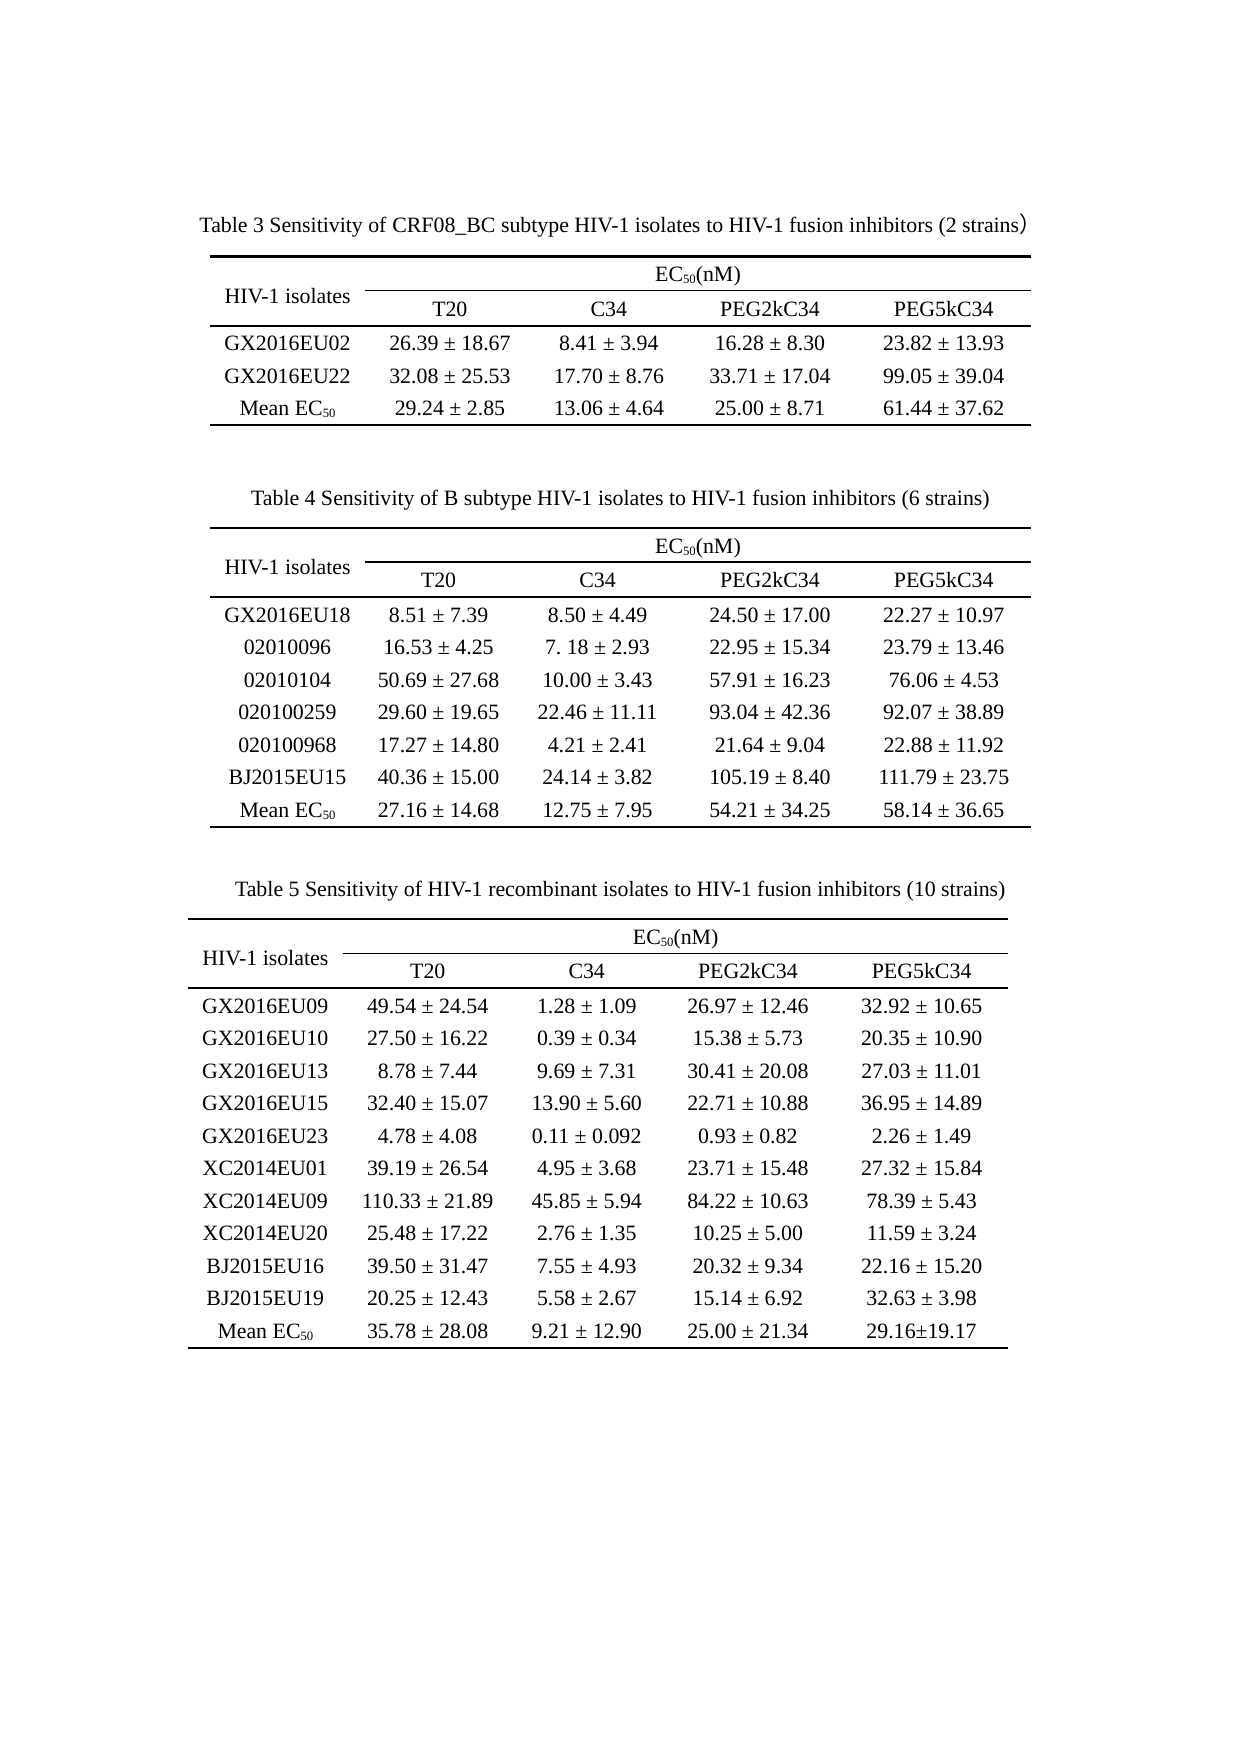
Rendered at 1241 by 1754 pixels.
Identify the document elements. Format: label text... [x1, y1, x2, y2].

table_cell 35.78 ± 28.08 [343, 1314, 512, 1347]
table_cell 32.08 ± 25.53 [365, 359, 534, 392]
text Table 3 Sensitivity of CRF08_BC subtype HIV-1 isolates to HIV-1 fusion inhibitors (2 strains） [187, 207, 1053, 239]
table_cell GX2016EU18 [210, 598, 365, 631]
table_cell 61.44 ± 37.62 [857, 392, 1031, 424]
table_cell BJ2015EU19 [188, 1282, 343, 1314]
table_cell 020100259 [210, 696, 365, 728]
table_cell 111.79 ± 23.75 [857, 761, 1031, 793]
table_cell 23.82 ± 13.93 [857, 327, 1031, 359]
table_header EC50(nM) [365, 258, 1031, 290]
table_cell 76.06 ± 4.53 [857, 663, 1031, 696]
table_cell 10.25 ± 5.00 [661, 1217, 834, 1249]
table_cell 32.63 ± 3.98 [835, 1282, 1008, 1314]
table_cell 32.40 ± 15.07 [343, 1087, 512, 1119]
table_cell C34 [535, 291, 683, 324]
table_cell 20.25 ± 12.43 [343, 1282, 512, 1314]
table_cell 24.14 ± 3.82 [512, 761, 683, 793]
table_cell 84.22 ± 10.63 [661, 1184, 834, 1217]
table_cell Mean EC50 [188, 1314, 343, 1347]
table_cell 7. 18 ± 2.93 [512, 631, 683, 663]
table_cell 9.69 ± 7.31 [512, 1054, 661, 1087]
table_cell 21.64 ± 9.04 [683, 728, 857, 761]
table_cell 02010104 [210, 663, 365, 696]
table_cell 27.32 ± 15.84 [835, 1152, 1008, 1184]
table_cell 23.79 ± 13.46 [857, 631, 1031, 663]
table_cell 7.55 ± 4.93 [512, 1249, 661, 1282]
table_header HIV-1 isolates [188, 920, 343, 987]
table_cell 2.26 ± 1.49 [835, 1119, 1008, 1152]
table_cell 57.91 ± 16.23 [683, 663, 857, 696]
table_cell 4.78 ± 4.08 [343, 1119, 512, 1152]
table_cell 0.93 ± 0.82 [661, 1119, 834, 1152]
table_cell 11.59 ± 3.24 [835, 1217, 1008, 1249]
table_cell 22.16 ± 15.20 [835, 1249, 1008, 1282]
table_cell T20 [365, 291, 534, 324]
table_cell 1.28 ± 1.09 [512, 989, 661, 1022]
table_cell 78.39 ± 5.43 [835, 1184, 1008, 1217]
text Table 4 Sensitivity of B subtype HIV-1 isolates to HIV-1 fusion inhibitors (6 strains) [187, 482, 1053, 514]
table_cell 105.19 ± 8.40 [683, 761, 857, 793]
table_cell 93.04 ± 42.36 [683, 696, 857, 728]
table_cell 27.50 ± 16.22 [343, 1022, 512, 1054]
table_cell GX2016EU13 [188, 1054, 343, 1087]
table_cell 8.51 ± 7.39 [365, 598, 512, 631]
table_cell PEG5kC34 [857, 291, 1031, 324]
table_cell 39.50 ± 31.47 [343, 1249, 512, 1282]
table_cell 33.71 ± 17.04 [683, 359, 857, 392]
table_cell 5.58 ± 2.67 [512, 1282, 661, 1314]
table_cell BJ2015EU16 [188, 1249, 343, 1282]
table_cell 17.70 ± 8.76 [535, 359, 683, 392]
table_cell 17.27 ± 14.80 [365, 728, 512, 761]
table_cell 16.53 ± 4.25 [365, 631, 512, 663]
table_cell 58.14 ± 36.65 [857, 793, 1031, 826]
table_cell PEG2kC34 [683, 291, 857, 324]
table_cell 10.00 ± 3.43 [512, 663, 683, 696]
table_cell 0.11 ± 0.092 [512, 1119, 661, 1152]
table_cell GX2016EU10 [188, 1022, 343, 1054]
table_cell 020100968 [210, 728, 365, 761]
table_cell XC2014EU01 [188, 1152, 343, 1184]
table_cell 27.16 ± 14.68 [365, 793, 512, 826]
table_cell Mean EC50 [210, 793, 365, 826]
table_header HIV-1 isolates [210, 258, 365, 324]
table_cell 22.46 ± 11.11 [512, 696, 683, 728]
table_cell 0.39 ± 0.34 [512, 1022, 661, 1054]
table_cell 50.69 ± 27.68 [365, 663, 512, 696]
table_cell 27.03 ± 11.01 [835, 1054, 1008, 1087]
table_cell GX2016EU22 [210, 359, 365, 392]
table_cell 24.50 ± 17.00 [683, 598, 857, 631]
table_cell 20.35 ± 10.90 [835, 1022, 1008, 1054]
table_cell 25.48 ± 17.22 [343, 1217, 512, 1249]
table_cell Mean EC50 [210, 392, 365, 424]
table_cell 39.19 ± 26.54 [343, 1152, 512, 1184]
table_cell 20.32 ± 9.34 [661, 1249, 834, 1282]
table_cell 8.50 ± 4.49 [512, 598, 683, 631]
table_cell PEG5kC34 [857, 563, 1031, 596]
table_cell 22.88 ± 11.92 [857, 728, 1031, 761]
table_cell GX2016EU02 [210, 327, 365, 359]
table_cell 15.14 ± 6.92 [661, 1282, 834, 1314]
table_cell 4.95 ± 3.68 [512, 1152, 661, 1184]
table_cell 29.24 ± 2.85 [365, 392, 534, 424]
table_cell C34 [512, 563, 683, 596]
table_cell 2.76 ± 1.35 [512, 1217, 661, 1249]
text Table 5 Sensitivity of HIV-1 recombinant isolates to HIV-1 fusion inhibitors (10 strains) [187, 873, 1053, 905]
table_cell 13.06 ± 4.64 [535, 392, 683, 424]
table_cell 22.71 ± 10.88 [661, 1087, 834, 1119]
table_cell 99.05 ± 39.04 [857, 359, 1031, 392]
table_header EC50(nM) [365, 529, 1031, 561]
table_cell 32.92 ± 10.65 [835, 989, 1008, 1022]
table_cell 45.85 ± 5.94 [512, 1184, 661, 1217]
table_cell 9.21 ± 12.90 [512, 1314, 661, 1347]
table_cell PEG5kC34 [835, 954, 1008, 987]
table_cell 29.60 ± 19.65 [365, 696, 512, 728]
table_cell 22.95 ± 15.34 [683, 631, 857, 663]
table_cell GX2016EU15 [188, 1087, 343, 1119]
table_cell 02010096 [210, 631, 365, 663]
table_header HIV-1 isolates [210, 529, 365, 596]
table_cell 54.21 ± 34.25 [683, 793, 857, 826]
table_cell 8.78 ± 7.44 [343, 1054, 512, 1087]
table_cell 23.71 ± 15.48 [661, 1152, 834, 1184]
table_cell T20 [343, 954, 512, 987]
table_cell PEG2kC34 [683, 563, 857, 596]
table_cell BJ2015EU15 [210, 761, 365, 793]
table_cell XC2014EU09 [188, 1184, 343, 1217]
table_cell 15.38 ± 5.73 [661, 1022, 834, 1054]
table_cell 25.00 ± 8.71 [683, 392, 857, 424]
table_cell 12.75 ± 7.95 [512, 793, 683, 826]
table_cell 110.33 ± 21.89 [343, 1184, 512, 1217]
table_cell 36.95 ± 14.89 [835, 1087, 1008, 1119]
table_cell 22.27 ± 10.97 [857, 598, 1031, 631]
table_cell GX2016EU09 [188, 989, 343, 1022]
table_cell C34 [512, 954, 661, 987]
table_cell 92.07 ± 38.89 [857, 696, 1031, 728]
table_cell GX2016EU23 [188, 1119, 343, 1152]
table_header EC50(nM) [343, 920, 1008, 952]
table_cell T20 [365, 563, 512, 596]
table_cell 4.21 ± 2.41 [512, 728, 683, 761]
table_cell 40.36 ± 15.00 [365, 761, 512, 793]
table_cell 49.54 ± 24.54 [343, 989, 512, 1022]
table_cell 25.00 ± 21.34 [661, 1314, 834, 1347]
table_cell 26.39 ± 18.67 [365, 327, 534, 359]
table_cell 30.41 ± 20.08 [661, 1054, 834, 1087]
table_cell XC2014EU20 [188, 1217, 343, 1249]
table_cell 8.41 ± 3.94 [535, 327, 683, 359]
table_cell 16.28 ± 8.30 [683, 327, 857, 359]
table_cell 26.97 ± 12.46 [661, 989, 834, 1022]
table_cell 29.16±19.17 [835, 1314, 1008, 1347]
table_cell 13.90 ± 5.60 [512, 1087, 661, 1119]
table_cell PEG2kC34 [661, 954, 834, 987]
